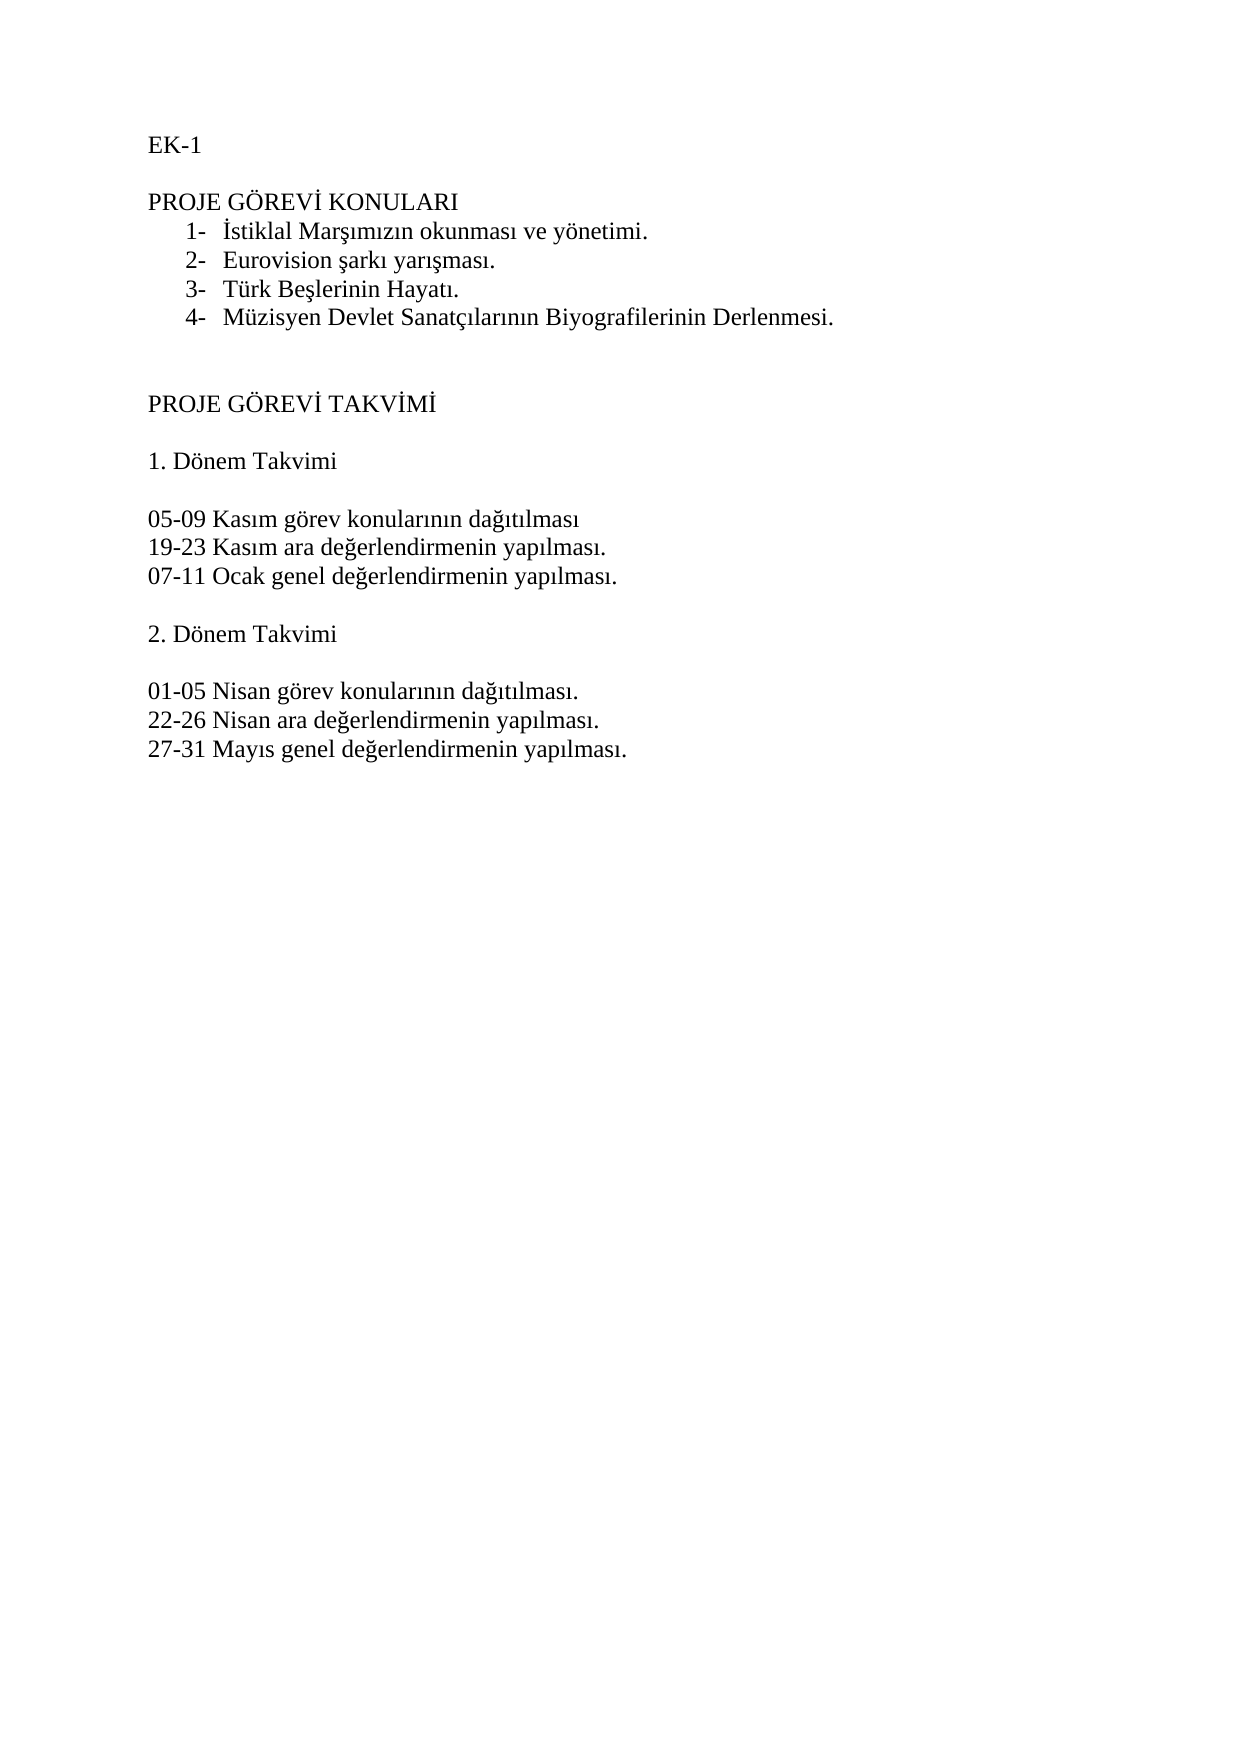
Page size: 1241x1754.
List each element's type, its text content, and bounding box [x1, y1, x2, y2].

text 01-05 Nisan görev konularının dağıtılması. [148, 676, 1092, 705]
text 19-23 Kasım ara değerlendirmenin yapılması. [148, 532, 1092, 561]
text PROJE GÖREVİ TAKVİMİ [148, 389, 1092, 417]
text EK-1 [148, 130, 1092, 159]
list Eurovision şarkı yarışması. [185, 245, 1092, 274]
list İstiklal Marşımızın okunması ve yönetimi. [185, 216, 1092, 245]
list Müzisyen Devlet Sanatçılarının Biyografilerinin Derlenmesi. [185, 302, 1092, 331]
list Türk Beşlerinin Hayatı. [185, 274, 1092, 302]
text 2. Dönem Takvimi [148, 619, 1092, 647]
text 22-26 Nisan ara değerlendirmenin yapılması. [148, 705, 1092, 734]
text 27-31 Mayıs genel değerlendirmenin yapılması. [148, 734, 1092, 762]
text 05-09 Kasım görev konularının dağıtılması [148, 504, 1092, 532]
text PROJE GÖREVİ KONULARI [148, 187, 1092, 216]
text 07-11 Ocak genel değerlendirmenin yapılması. [148, 561, 1092, 590]
text 1. Dönem Takvimi [148, 446, 1092, 475]
